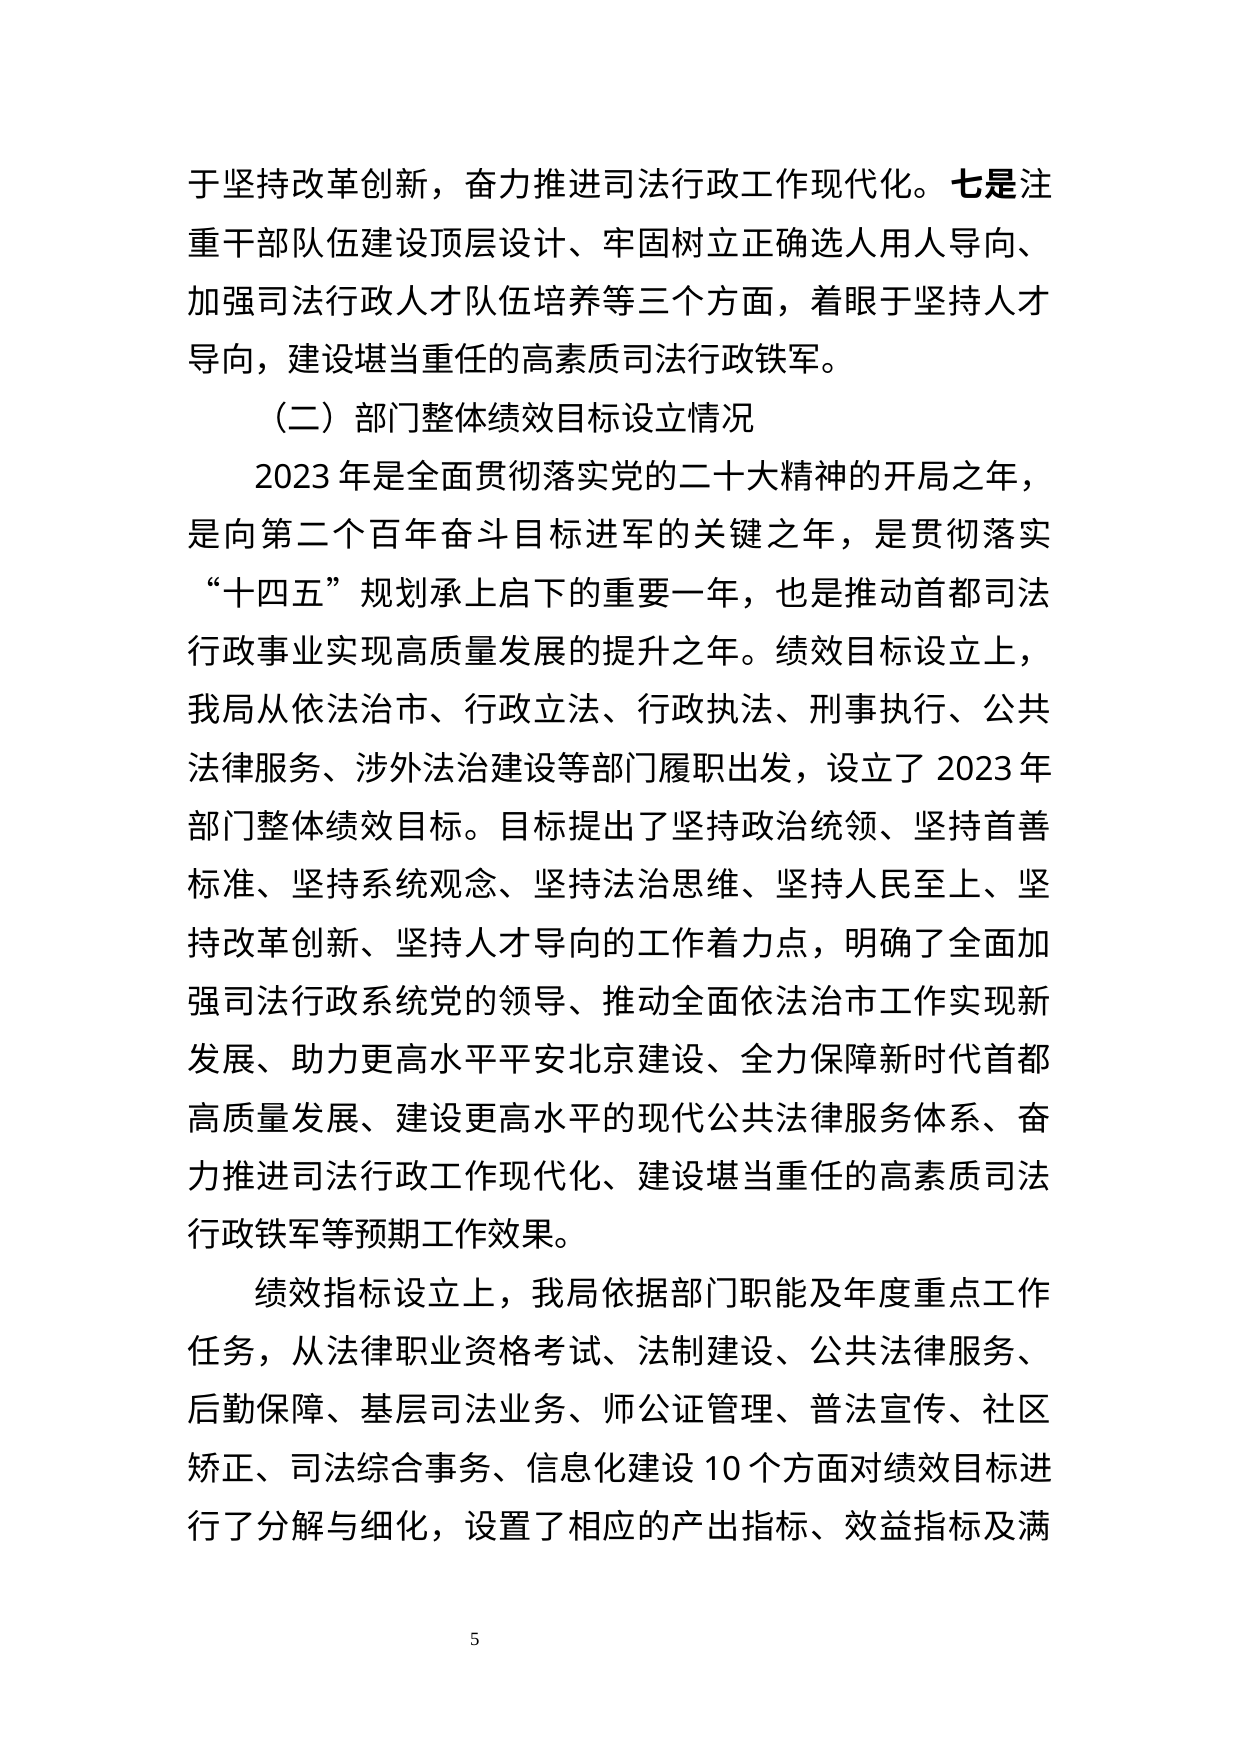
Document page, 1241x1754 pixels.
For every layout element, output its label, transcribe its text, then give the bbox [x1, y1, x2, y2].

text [187, 1258, 1053, 1550]
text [187, 150, 1053, 383]
text 2023年是全面贯彻落实党的二十大精神的开局之年，是向第二个百年奋斗目标进军的关键之年，是贯彻落实“十四五”规划承上启下的重要一年，也是推动首都司法行政事业实现高质量发展的提升之年。绩效目标设立上，我局从依法治市、行政立法、行政执法、刑事执行、公共法律服务、涉外法治建设等部门履职出发，设立了2023年部门整体绩效目标。目标提出了坚持政治统领、坚持首善标准、坚持系统观念、坚持法治思维、坚持人民至上、坚持改革创新、坚持人才导向的工作着力点，明确了全面加强司法行政系统党的领导、推动全面依法治市工作实现新发展、助力更高水平平安北京建设、全力保障新时代首都高质量发展、建设更高水平的现代公共法律服务体系、奋力推进司法行政工作现代化、建设堪当重任的高素质司法行政铁军等预期工作效果。 [187, 442, 1053, 1258]
text （二）部门整体绩效目标设立情况 [187, 383, 1053, 442]
